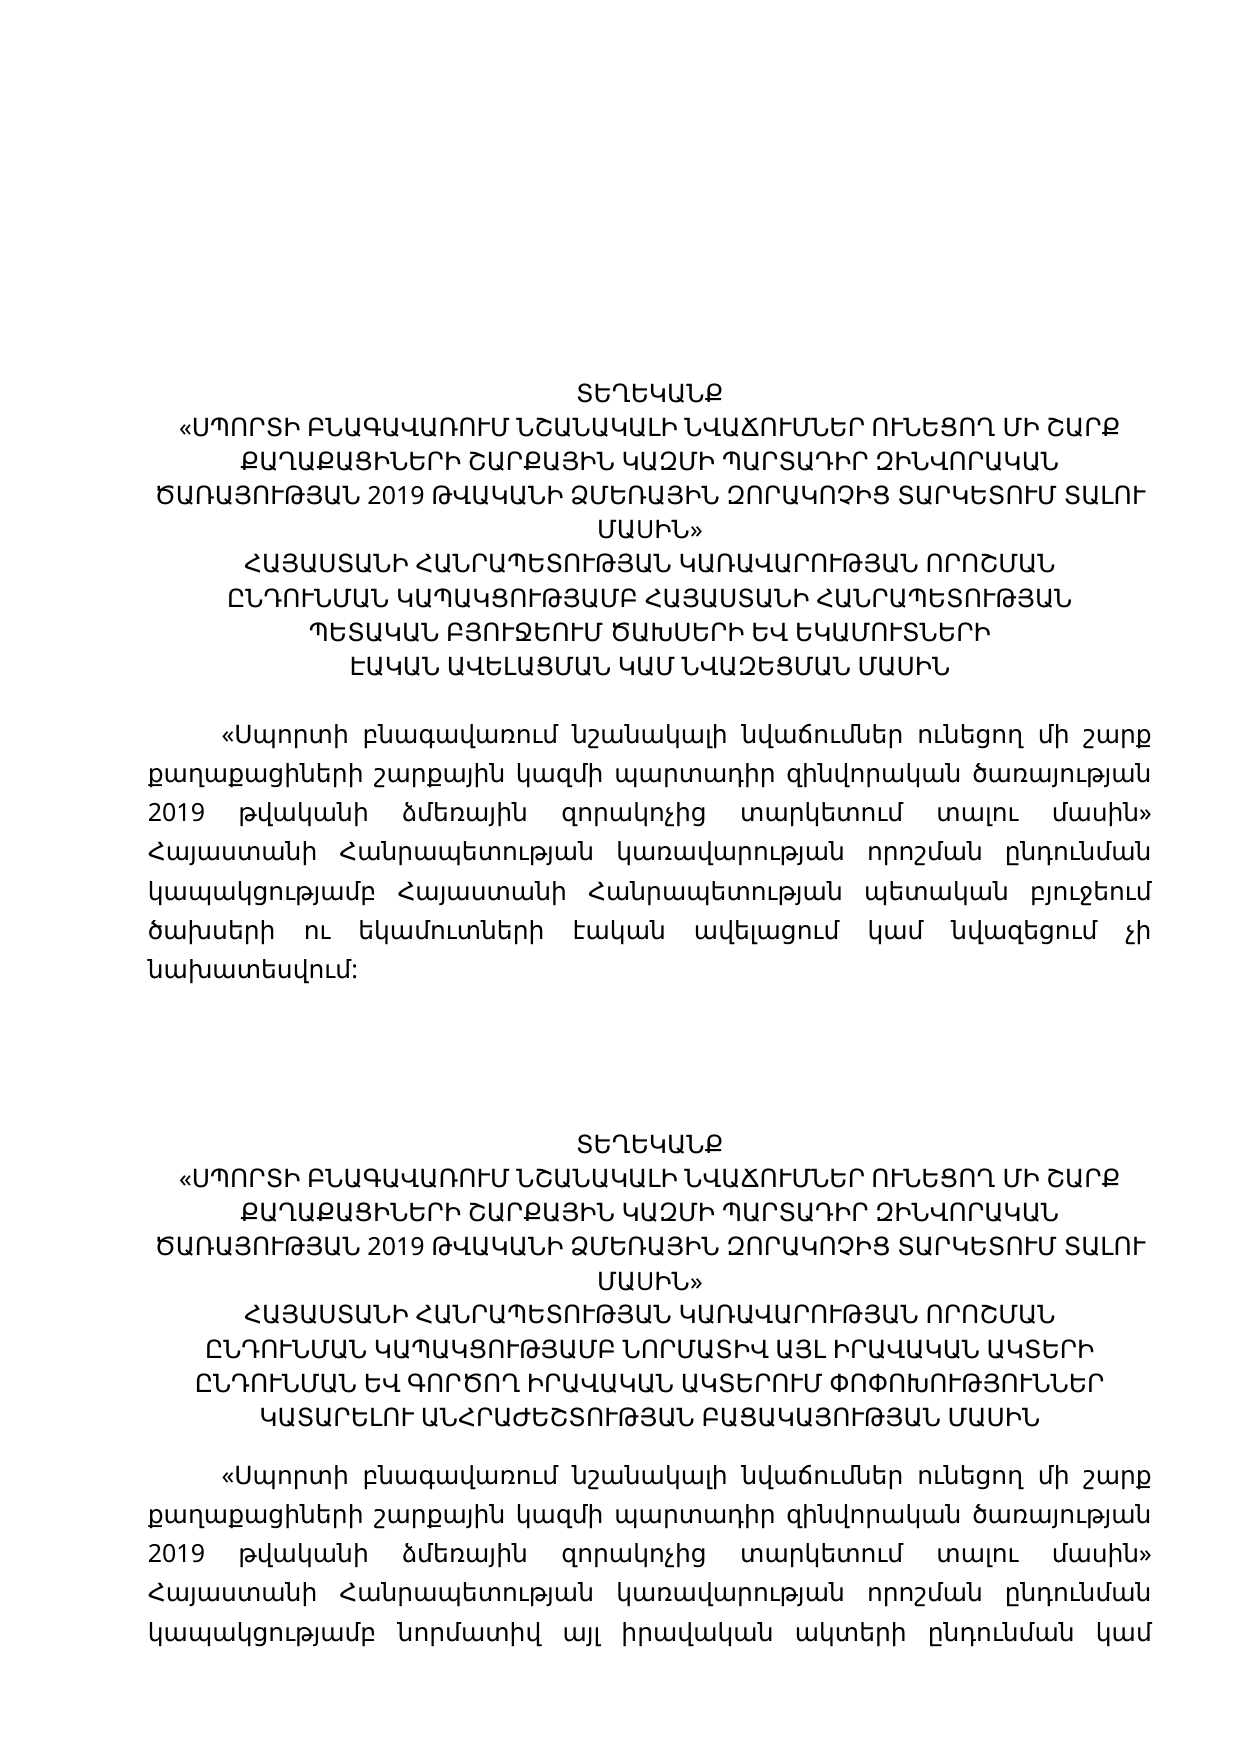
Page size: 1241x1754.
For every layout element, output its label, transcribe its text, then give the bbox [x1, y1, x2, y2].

text ՏԵՂԵԿԱՆՔ [148, 1127, 1152, 1161]
text «Սպորտի բնագավառում նշանակալի նվաճումներ ունեցող մի շարք քաղաքացիների շարքային կազմի պարտադիր զինվորական ծառայության 2019 թվականի ձմեռային զորակոչից տարկետում տալու մաuին» Հայաստանի Հանրապետության կառավարության որոշման ընդունման կապակցությամբ Հայաստանի Հանրապետության պետական բյուջեում ծախսերի ու եկամուտների էական ավելացում կամ նվազեցում չի նախատեսվում: [148, 716, 1152, 986]
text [148, 1457, 1152, 1648]
text ՀԱՅԱՍՏԱՆԻ ՀԱՆՐԱՊԵՏՈՒԹՅԱՆ ԿԱՌԱՎԱՐՈՒԹՅԱՆ ՈՐՈՇՄԱՆ [148, 1297, 1152, 1331]
text ԷԱԿԱՆ ԱՎԵԼԱՑՄԱՆ ԿԱՄ ՆՎԱԶԵՑՄԱՆ ՄԱՍԻՆ [148, 648, 1152, 682]
text ՀԱՅԱՍՏԱՆԻ ՀԱՆՐԱՊԵՏՈՒԹՅԱՆ ԿԱՌԱՎԱՐՈՒԹՅԱՆ ՈՐՈՇՄԱՆ [148, 546, 1152, 580]
text «ՍՊՈՐՏԻ ԲՆԱԳԱՎԱՌՈՒՄ ՆՇԱՆԱԿԱԼԻ ՆՎԱՃՈՒՄՆԵՐ ՈՒՆԵՑՈՂ ՄԻ ՇԱՐՔ ՔԱՂԱՔԱՑԻՆԵՐԻ ՇԱՐՔԱՅԻՆ ԿԱԶՄԻ ՊԱՐՏԱԴԻՐ ԶԻՆՎՈՐԱԿԱՆ ԾԱՌԱՅՈՒԹՅԱՆ 2019 ԹՎԱԿԱՆԻ ՁՄԵՌԱՅԻՆ ԶՈՐԱԿՈՉԻՑ ՏԱՐԿԵՏՈՒՄ ՏԱԼՈՒ ՄԱUԻՆ» [148, 410, 1152, 546]
text «ՍՊՈՐՏԻ ԲՆԱԳԱՎԱՌՈՒՄ ՆՇԱՆԱԿԱԼԻ ՆՎԱՃՈՒՄՆԵՐ ՈՒՆԵՑՈՂ ՄԻ ՇԱՐՔ ՔԱՂԱՔԱՑԻՆԵՐԻ ՇԱՐՔԱՅԻՆ ԿԱԶՄԻ ՊԱՐՏԱԴԻՐ ԶԻՆՎՈՐԱԿԱՆ ԾԱՌԱՅՈՒԹՅԱՆ 2019 ԹՎԱԿԱՆԻ ՁՄԵՌԱՅԻՆ ԶՈՐԱԿՈՉԻՑ ՏԱՐԿԵՏՈՒՄ ՏԱԼՈՒ ՄԱUԻՆ» [148, 1161, 1152, 1297]
text ՏԵՂԵԿԱՆՔ [148, 376, 1152, 410]
text ՊԵՏԱԿԱՆ ԲՅՈՒՋԵՈՒՄ ԾԱԽՍԵՐԻ ԵՎ ԵԿԱՄՈՒՏՆԵՐԻ [148, 614, 1152, 648]
text ԸՆԴՈՒՆՄԱՆ ԿԱՊԱԿՑՈՒԹՅԱՄԲ ՀԱՅԱՍՏԱՆԻ ՀԱՆՐԱՊԵՏՈՒԹՅԱՆ [148, 580, 1152, 614]
text ԸՆԴՈՒՆՄԱՆ ԿԱՊԱԿՑՈՒԹՅԱՄԲ ՆՈՐՄԱՏԻՎ ԱՅԼ ԻՐԱՎԱԿԱՆ ԱԿՏԵՐԻ ԸՆԴՈՒՆՄԱՆ ԵՎ ԳՈՐԾՈՂ ԻՐԱՎԱԿԱՆ ԱԿՏԵՐՈՒՄ ՓՈՓՈԽՈՒԹՅՈՒՆՆԵՐ ԿԱՏԱՐԵԼՈՒ ԱՆՀՐԱԺԵՇՏՈՒԹՅԱՆ ԲԱՑԱԿԱՅՈՒԹՅԱՆ ՄԱՍԻՆ [148, 1331, 1152, 1433]
